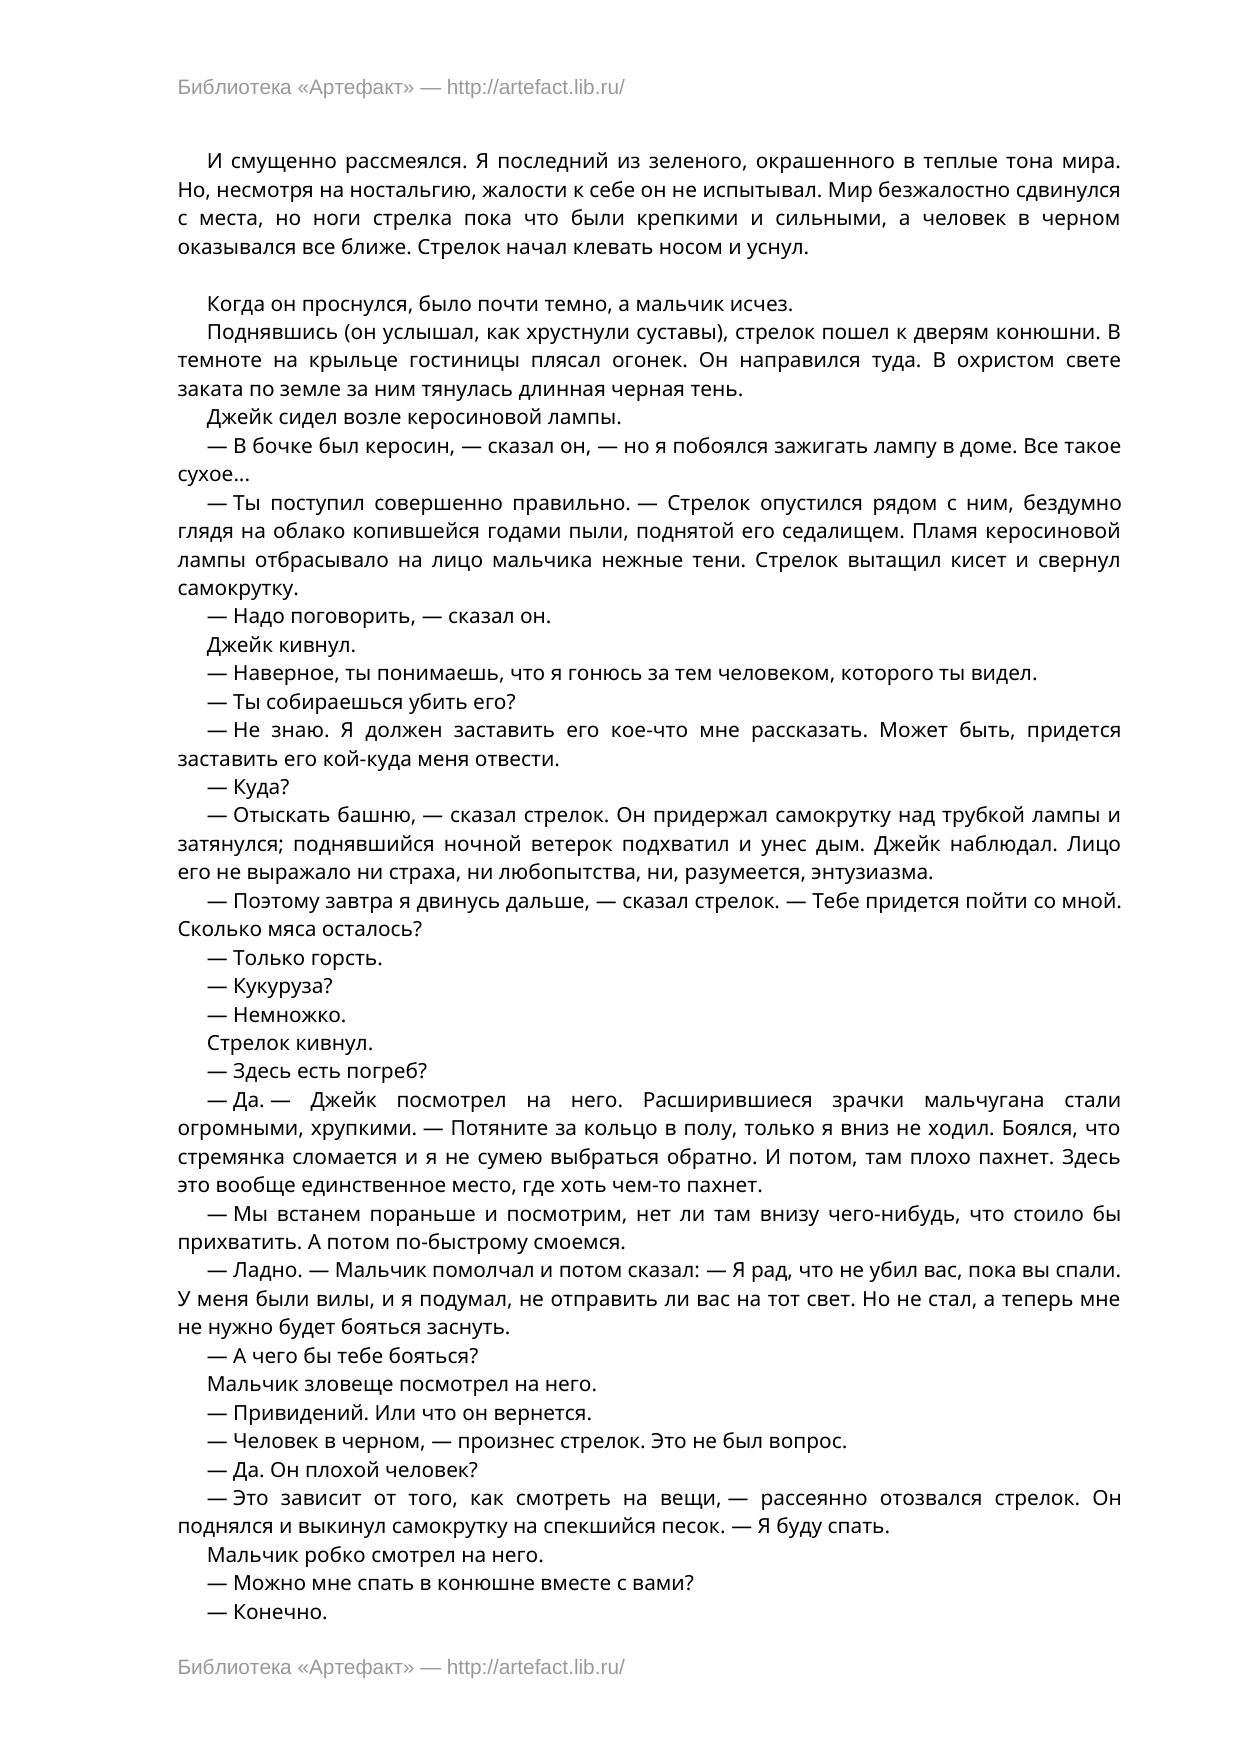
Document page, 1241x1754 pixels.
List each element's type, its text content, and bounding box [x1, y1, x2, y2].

text — Можно мне спать в конюшне вместе с вами? [177, 1568, 1122, 1597]
text — Конечно. [177, 1597, 1122, 1625]
text — Это зависит от того, как смотреть на вещи, — рассеянно отозвался стрелок. Он поднялся и выкинул самокрутку на спекшийся песок. — Я буду спать. [177, 1483, 1122, 1540]
text Когда он проснулся, было почти темно, а мальчик исчез. [177, 289, 1122, 317]
text — Привидений. Или что он вернется. [177, 1398, 1122, 1426]
text — Куда? [177, 772, 1122, 801]
text Мальчик зловеще посмотрел на него. [177, 1369, 1122, 1398]
text Мальчик робко смотрел на него. [177, 1540, 1122, 1568]
text — Только горсть. [177, 943, 1122, 971]
text — Человек в черном, — произнес стрелок. Это не был вопрос. [177, 1426, 1122, 1455]
text Джейк кивнул. [177, 630, 1122, 658]
text Поднявшись (он услышал, как хрустнули суставы), стрелок пошел к дверям конюшни. В темноте на крыльце гостиницы плясал огонек. Он направился туда. В охристом свете заката по земле за ним тянулась длинная черная тень. [177, 317, 1122, 402]
text — В бочке был керосин, — сказал он, — но я побоялся зажигать лампу в доме. Все такое сухое... [177, 431, 1122, 488]
text — Отыскать башню, — сказал стрелок. Он придержал самокрутку над трубкой лампы и затянулся; поднявшийся ночной ветерок подхватил и унес дым. Джейк наблюдал. Лицо его не выражало ни страха, ни любопытства, ни, разумеется, энтузиазма. [177, 801, 1122, 886]
text Джейк сидел возле керосиновой лампы. [177, 402, 1122, 431]
text — Поэтому завтра я двинусь дальше, — сказал стрелок. — Тебе придется пойти со мной. Сколько мяса осталось? [177, 886, 1122, 943]
text И смущенно рассмеялся. Я последний из зеленого, окрашенного в теплые тона мира. Но, несмотря на ностальгию, жалости к себе он не испытывал. Мир безжалостно сдвинулся с места, но ноги стрелка пока что были крепкими и сильными, а человек в черном оказывался все ближе. Стрелок начал клевать носом и уснул. [177, 147, 1122, 260]
text — Ладно. — Мальчик помолчал и потом сказал: — Я рад, что не убил вас, пока вы спали. У меня были вилы, и я подумал, не отправить ли вас на тот свет. Но не стал, а теперь мне не нужно будет бояться заснуть. [177, 1256, 1122, 1341]
text — А чего бы тебе бояться? [177, 1341, 1122, 1369]
text — Кукуруза? [177, 971, 1122, 1000]
text Стрелок кивнул. [177, 1028, 1122, 1057]
text — Ты собираешься убить его? [177, 687, 1122, 715]
text — Надо поговорить, — сказал он. [177, 602, 1122, 630]
text — Наверное, ты понимаешь, что я гонюсь за тем человеком, которого ты видел. [177, 658, 1122, 687]
text — Не знаю. Я должен заставить его кое-что мне рассказать. Может быть, придется заставить его кой-куда меня отвести. [177, 715, 1122, 772]
text — Немножко. [177, 1000, 1122, 1028]
text — Ты поступил совершенно правильно. — Стрелок опустился рядом с ним, бездумно глядя на облако копившейся годами пыли, поднятой его седалищем. Пламя керосиновой лампы отбрасывало на лицо мальчика нежные тени. Стрелок вытащил кисет и свернул самокрутку. [177, 488, 1122, 602]
text — Да. — Джейк посмотрел на него. Расширившиеся зрачки мальчугана стали огромными, хрупкими. — Потяните за кольцо в полу, только я вниз не ходил. Боялся, что стремянка сломается и я не сумею выбраться обратно. И потом, там плохо пахнет. Здесь это вообще единственное место, где хоть чем-то пахнет. [177, 1085, 1122, 1199]
text — Да. Он плохой человек? [177, 1455, 1122, 1483]
text — Мы встанем пораньше и посмотрим, нет ли там внизу чего-нибудь, что стоило бы прихватить. А потом по-быстрому смоемся. [177, 1199, 1122, 1256]
text — Здесь есть погреб? [177, 1057, 1122, 1085]
